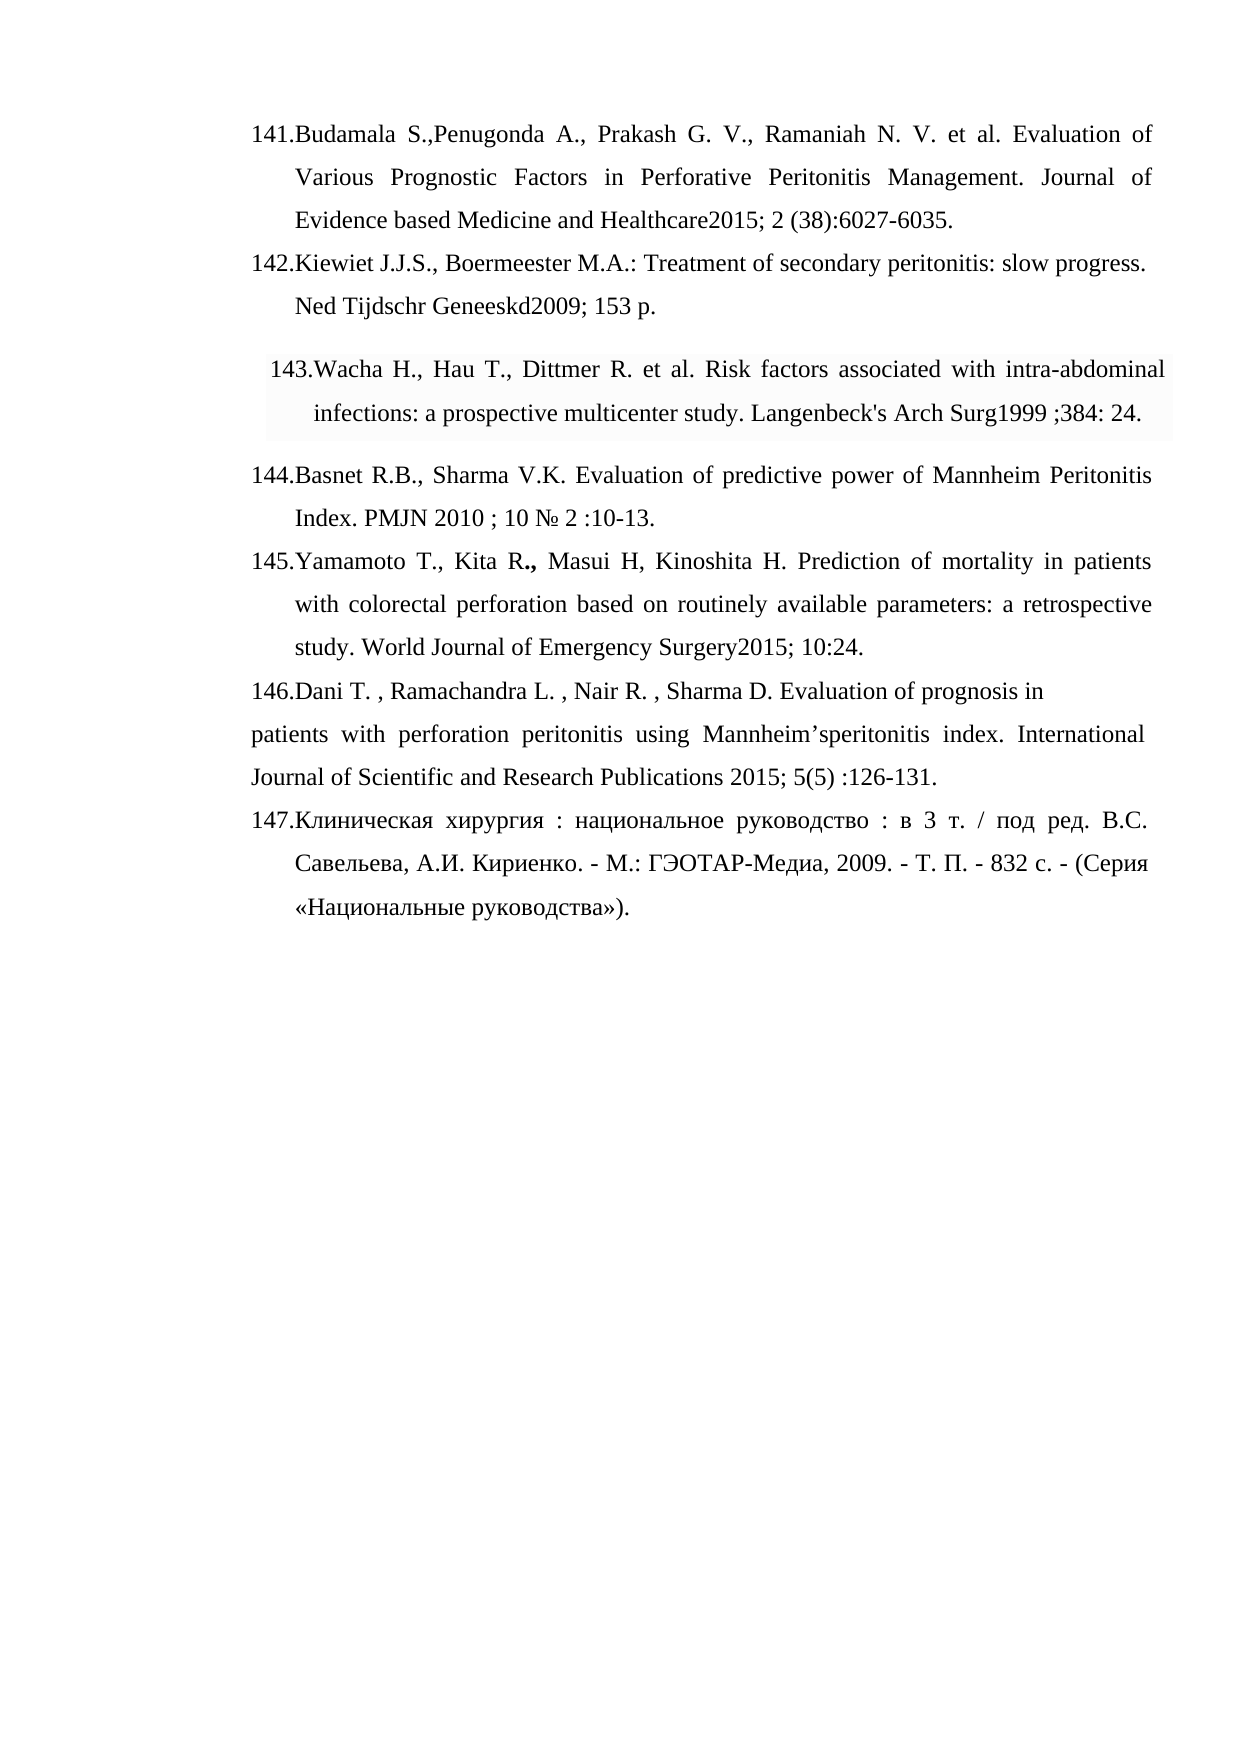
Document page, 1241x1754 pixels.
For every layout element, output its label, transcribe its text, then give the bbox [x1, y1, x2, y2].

list Basnet R.B., Sharma V.K. Evaluation of predictive power of Mannheim Peritonitis Index. PMJN 2010 ; 10 № 2 :10-13. [251, 460, 1152, 532]
list Kiewiet J.J.S., Boermeester M.A.: Treatment of secondary peritonitis: slow progress. [251, 248, 1167, 277]
text 147.Клиническая хирургия : национальное руководство : в 3 т. / под ред. B.C. [251, 806, 1167, 834]
list Budamala S.,Penugonda A., Prakash G. V., Ramaniah N. V. et al. Evaluation of Various Prognostic Factors in Perforative Peritonitis Management. Journal of Evidence based Medicine and Healthcare2015; 2 (38):6027-6035. [251, 119, 1152, 234]
text Ned Tijdschr Geneeskd2009; 153 р. [294, 291, 1167, 320]
list Yamamoto T., Kita R., Masui H, Kinoshita H. Prediction of mortality in patients with colorectal perforation based on routinely available parameters: a retrospective study. World Journal of Emergency Surgery2015; 10:24. [251, 546, 1152, 661]
list Dani T. , Ramachandra L. , Nair R. , Sharma D. Evaluation of prognosis in [251, 676, 1167, 704]
text Савельева, А.И. Кириенко. - М.: ГЭОТАР-Медиа, 2009. - Т. П. - 832 с. - (Серия [294, 848, 1167, 877]
text рatients with perforation peritonitis using Mannheim’speritonitis index. International Journal of Scientific and Research Publications 2015; 5(5) :126-131. [251, 719, 1152, 791]
text «Национальные руководства»). [294, 892, 1167, 920]
